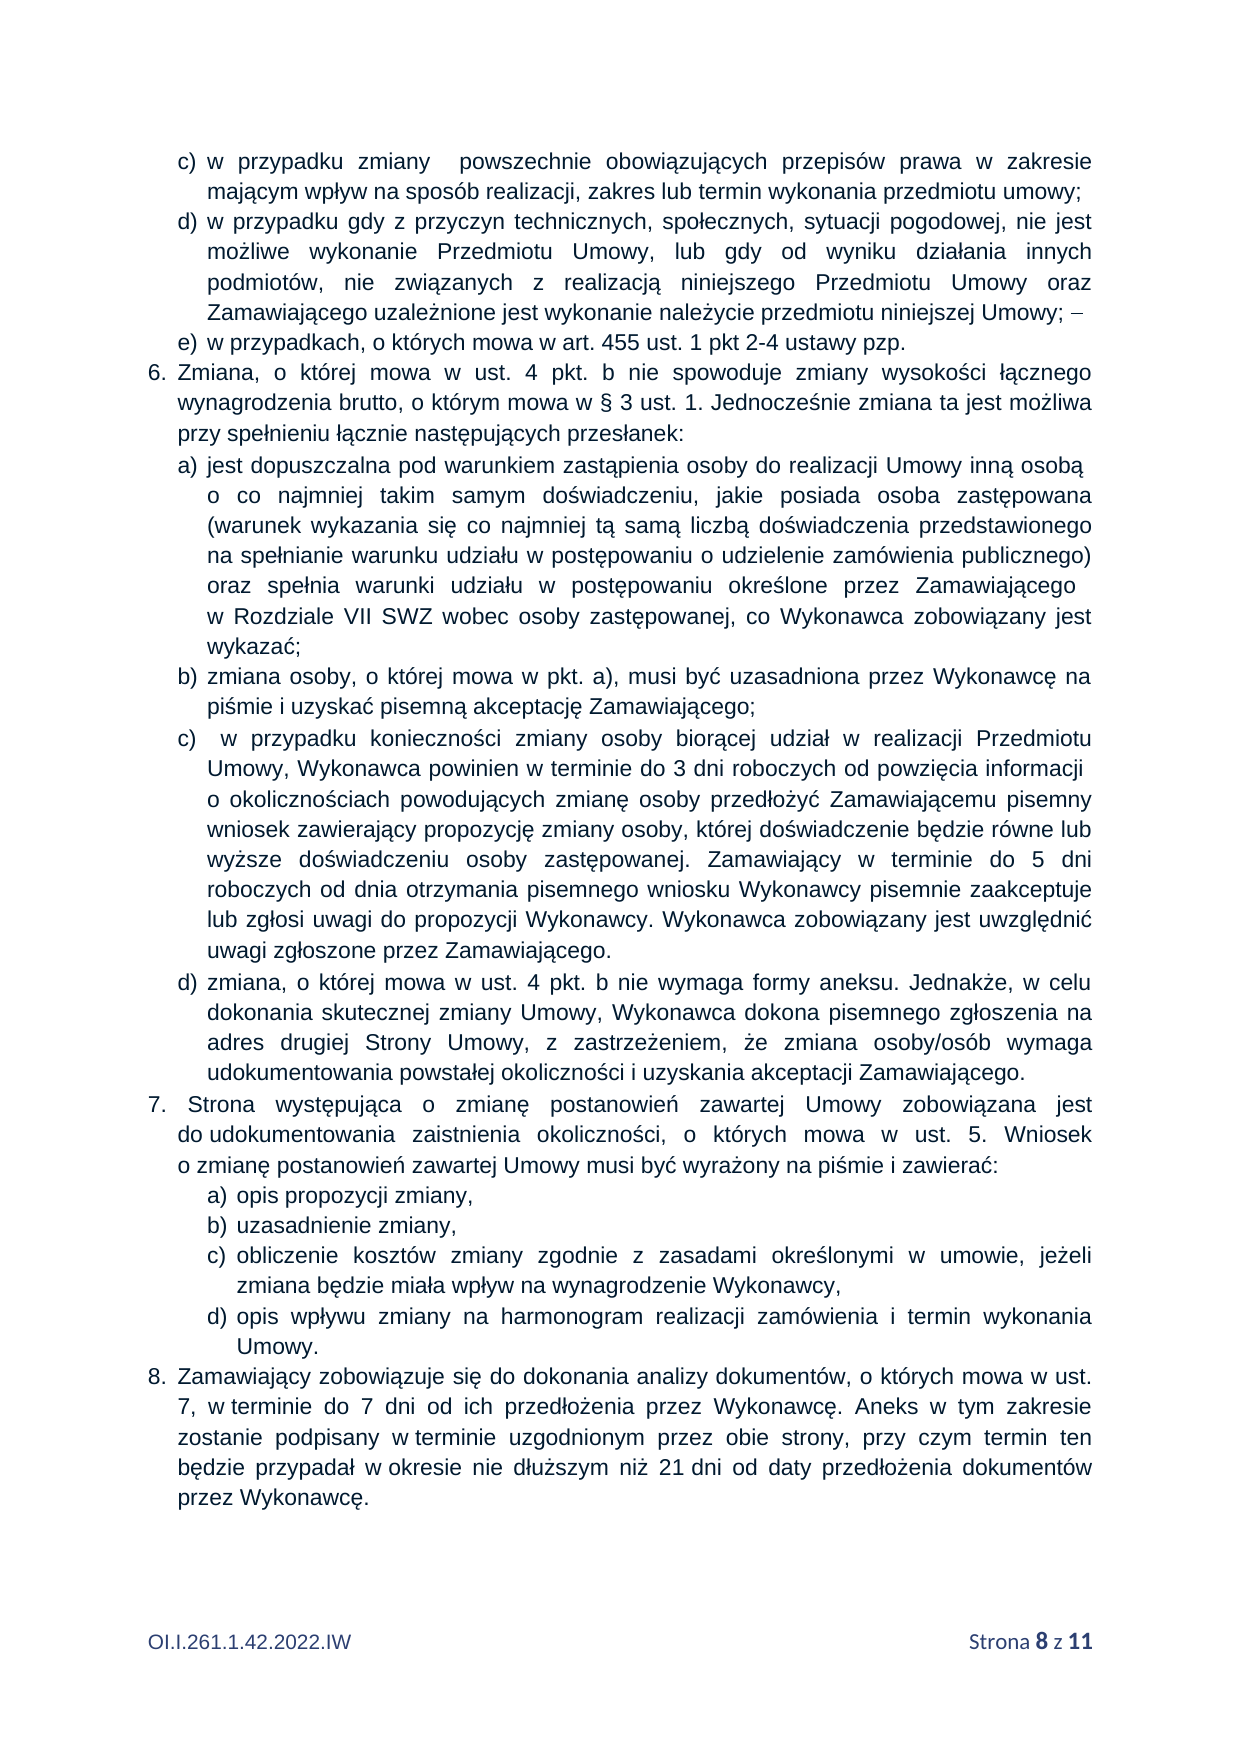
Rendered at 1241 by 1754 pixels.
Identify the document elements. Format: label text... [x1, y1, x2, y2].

list zmiana osoby, o której mowa w pkt. a), musi być uzasadniona przez Wykonawcę na piśmie i uzyskać pisemną akceptację Zamawiającego; [177, 663, 1092, 719]
list Zmiana, o której mowa w ust. 4 pkt. b nie spowoduje zmiany wysokości łącznego wynagrodzenia brutto, o którym mowa w § 3 ust. 1. Jednocześnie zmiana ta jest możliwa przy spełnieniu łącznie następujących przesłanek: [148, 359, 1092, 446]
list Zamawiający zobowiązuje się do dokonania analizy dokumentów, o których mowa w ust. 7, w terminie do 7 dni od ich przedłożenia przez Wykonawcę. Aneks w tym zakresie zostanie podpisany w terminie uzgodnionym przez obie strony, przy czym termin ten będzie przypadał w okresie nie dłuższym niż 21 dni od daty przedłożenia dokumentów przez Wykonawcę. [148, 1363, 1092, 1510]
list w przypadku gdy z przyczyn technicznych, społecznych, sytuacji pogodowej, nie jest możliwe wykonanie Przedmiotu Umowy, lub gdy od wyniku działania innych podmiotów, nie związanych z realizacją niniejszego Przedmiotu Umowy oraz Zamawiającego uzależnione jest wykonanie należycie przedmiotu niniejszej Umowy; [177, 208, 1092, 325]
list w przypadkach, o których mowa w art. 455 ust. 1 pkt 2-4 ustawy pzp. [177, 329, 1092, 355]
list w przypadku konieczności zmiany osoby biorącej udział w realizacji Przedmiotu Umowy, Wykonawca powinien w terminie do 3 dni roboczych od powzięcia informacji o okolicznościach powodujących zmianę osoby przedłożyć Zamawiającemu pisemny wniosek zawierający propozycję zmiany osoby, której doświadczenie będzie równe lub wyższe doświadczeniu osoby zastępowanej. Zamawiający w terminie do 5 dni roboczych od dnia otrzymania pisemnego wniosku Wykonawcy pisemnie zaakceptuje lub zgłosi uwagi do propozycji Wykonawcy. Wykonawca zobowiązany jest uwzględnić uwagi zgłoszone przez Zamawiającego. [177, 725, 1092, 963]
list uzasadnienie zmiany, [207, 1212, 1092, 1238]
list opis wpływu zmiany na harmonogram realizacji zamówienia i termin wykonania Umowy. [207, 1303, 1092, 1359]
list obliczenie kosztów zmiany zgodnie z zasadami określonymi w umowie, jeżeli zmiana będzie miała wpływ na wynagrodzenie Wykonawcy, [207, 1242, 1092, 1299]
list w przypadku zmiany powszechnie obowiązujących przepisów prawa w zakresie mającym wpływ na sposób realizacji, zakres lub termin wykonania przedmiotu umowy; [177, 148, 1092, 204]
list zmiana, o której mowa w ust. 4 pkt. b nie wymaga formy aneksu. Jednakże, w celu dokonania skutecznej zmiany Umowy, Wykonawca dokona pisemnego zgłoszenia na adres drugiej Strony Umowy, z zastrzeżeniem, że zmiana osoby/osób wymaga udokumentowania powstałej okoliczności i uzyskania akceptacji Zamawiającego. [177, 969, 1092, 1086]
text 7. Strona występująca o zmianę postanowień zawartej Umowy zobowiązana jest do udokumentowania zaistnienia okoliczności, o których mowa w ust. 5. Wniosek o zmianę postanowień zawartej Umowy musi być wyrażony na piśmie i zawierać: [148, 1091, 1092, 1178]
list opis propozycji zmiany, [207, 1182, 1092, 1208]
list jest dopuszczalna pod warunkiem zastąpienia osoby do realizacji Umowy inną osobą o co najmniej takim samym doświadczeniu, jakie posiada osoba zastępowana (warunek wykazania się co najmniej tą samą liczbą doświadczenia przedstawionego na spełnianie warunku udziału w postępowaniu o udzielenie zamówienia publicznego) oraz spełnia warunki udziału w postępowaniu określone przez Zamawiającego w Rozdziale VII SWZ wobec osoby zastępowanej, co Wykonawca zobowiązany jest wykazać; [177, 452, 1092, 659]
